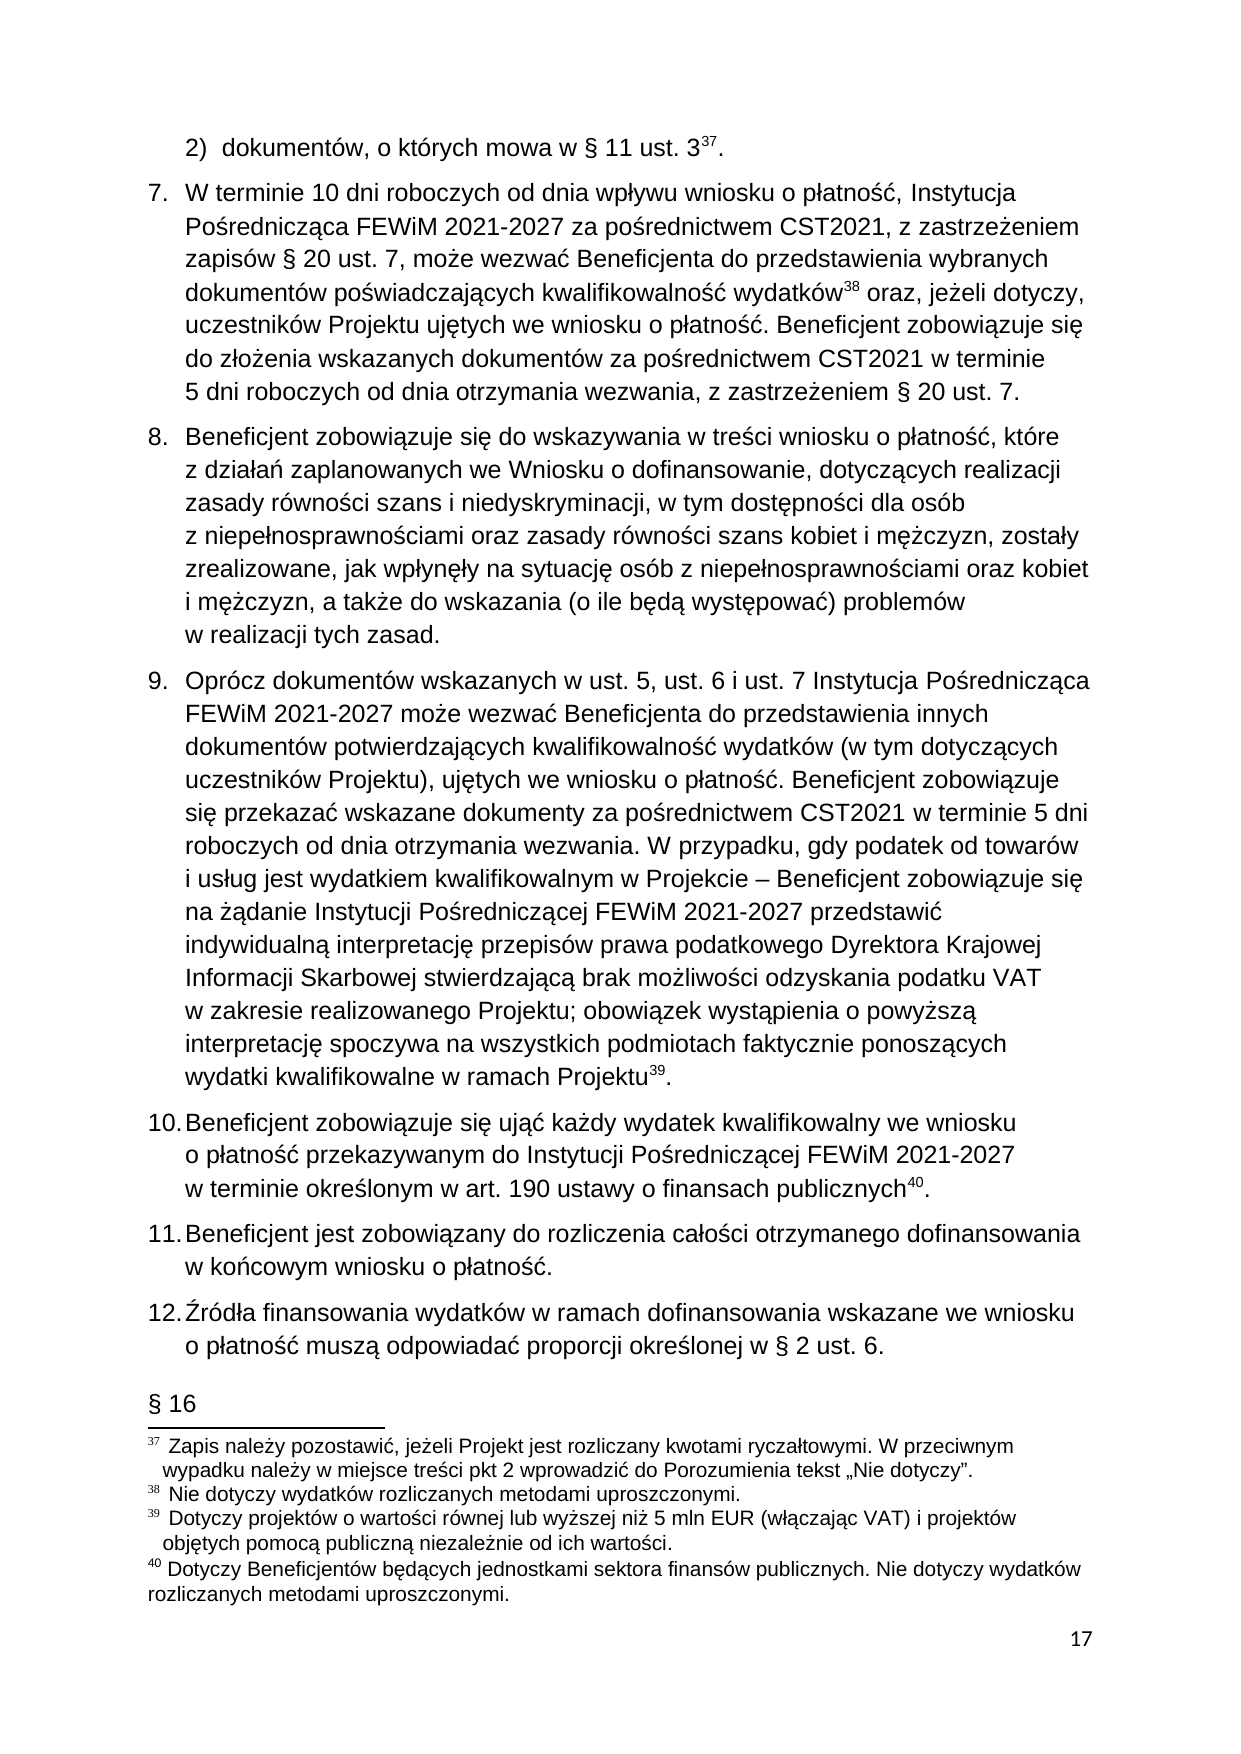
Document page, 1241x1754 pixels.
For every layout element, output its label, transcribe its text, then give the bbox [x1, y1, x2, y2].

list Beneficjent jest zobowiązany do rozliczenia całości otrzymanego dofinansowania w końcowym wniosku o płatność. [148, 1219, 1092, 1281]
list dokumentów, o których mowa w § 11 ust. 3. [185, 133, 1092, 162]
list Beneficjent zobowiązuje się do wskazywania w treści wniosku o płatność, które z działań zaplanowanych we Wniosku o dofinansowanie, dotyczących realizacji zasady równości szans i niedyskryminacji, w tym dostępności dla osób z niepełnosprawnościami oraz zasady równości szans kobiet i mężczyzn, zostały zrealizowane, jak wpłynęły na sytuację osób z niepełnosprawnościami oraz kobiet i mężczyzn, a także do wskazania (o ile będą występować) problemów w realizacji tych zasad. [148, 422, 1092, 649]
list Oprócz dokumentów wskazanych w ust. 5, ust. 6 i ust. 7 Instytucja Pośrednicząca FEWiM 2021-2027 może wezwać Beneficjenta do przedstawienia innych dokumentów potwierdzających kwalifikowalność wydatków (w tym dotyczących uczestników Projektu), ujętych we wniosku o płatność. Beneficjent zobowiązuje się przekazać wskazane dokumenty za pośrednictwem CST2021 w terminie 5 dni roboczych od dnia otrzymania wezwania. W przypadku, gdy podatek od towarów i usług jest wydatkiem kwalifikowalnym w Projekcie – Beneficjent zobowiązuje się na żądanie Instytucji Pośredniczącej FEWiM 2021-2027 przedstawić indywidualną interpretację przepisów prawa podatkowego Dyrektora Krajowej Informacji Skarbowej stwierdzającą brak możliwości odzyskania podatku VAT w zakresie realizowanego Projektu; obowiązek wystąpienia o powyższą interpretację spoczywa na wszystkich podmiotach faktycznie ponoszących wydatki kwalifikowalne w ramach Projektu. [148, 666, 1092, 1091]
text § 16 [148, 1389, 1092, 1417]
list Beneficjent zobowiązuje się ująć każdy wydatek kwalifikowalny we wniosku o płatność przekazywanym do Instytucji Pośredniczącej FEWiM 2021-2027 w terminie określonym w art. 190 ustawy o finansach publicznych. [148, 1107, 1092, 1202]
list W terminie 10 dni roboczych od dnia wpływu wniosku o płatność, Instytucja Pośrednicząca FEWiM 2021-2027 za pośrednictwem CST2021, z zastrzeżeniem zapisów § 20 ust. 7, może wezwać Beneficjenta do przedstawienia wybranych dokumentów poświadczających kwalifikowalność wydatków oraz, jeżeli dotyczy, uczestników Projektu ujętych we wniosku o płatność. Beneficjent zobowiązuje się do złożenia wskazanych dokumentów za pośrednictwem CST2021 w terminie 5 dni roboczych od dnia otrzymania wezwania, z zastrzeżeniem § 20 ust. 7. [148, 178, 1092, 405]
list Źródła finansowania wydatków w ramach dofinansowania wskazane we wniosku o płatność muszą odpowiadać proporcji określonej w § 2 ust. 6. [148, 1298, 1092, 1359]
